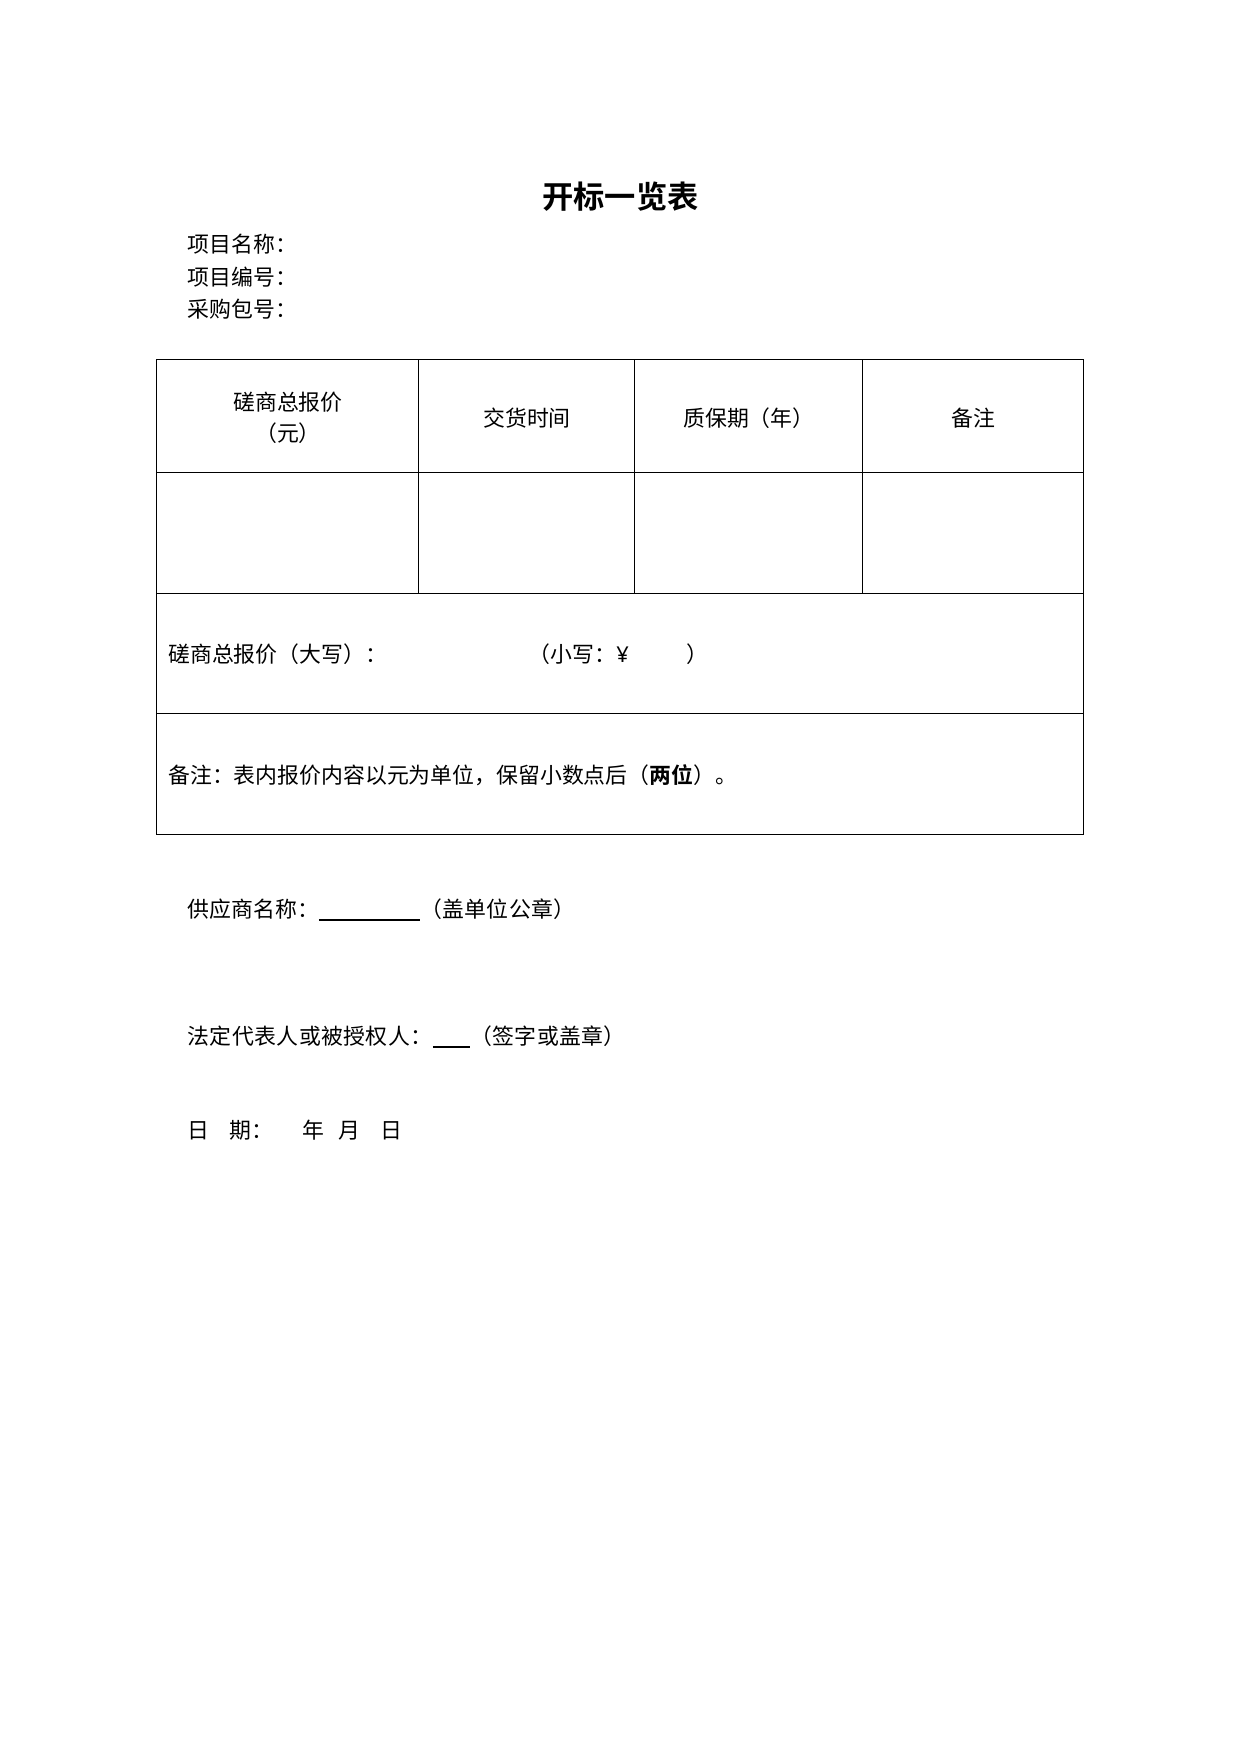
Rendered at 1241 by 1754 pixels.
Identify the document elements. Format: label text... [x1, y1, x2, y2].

text 日 期： 年 月 日 [187, 1113, 996, 1146]
text 项目编号： [187, 259, 1053, 292]
text 采购包号： [187, 292, 1053, 324]
table_header 交货时间 [419, 360, 634, 472]
table_header 磋商总报价 （元） [157, 360, 418, 472]
table_cell 磋商总报价（大写）： （小写：¥ ） [157, 594, 1083, 713]
text 供应商名称： （盖单位公章） [187, 892, 996, 924]
text 法定代表人或被授权人： （签字或盖章） [187, 1018, 1053, 1051]
table_cell [419, 473, 634, 593]
table_header 备注 [863, 360, 1083, 472]
table_cell 备注：表内报价内容以元为单位，保留小数点后（两位）。 [157, 714, 1083, 833]
table_header 质保期（年） [635, 360, 862, 472]
text 开标一览表 [187, 162, 1053, 227]
table_cell [157, 473, 418, 593]
table_cell [635, 473, 862, 593]
table_cell [863, 473, 1083, 593]
text 项目名称： [187, 227, 1053, 259]
